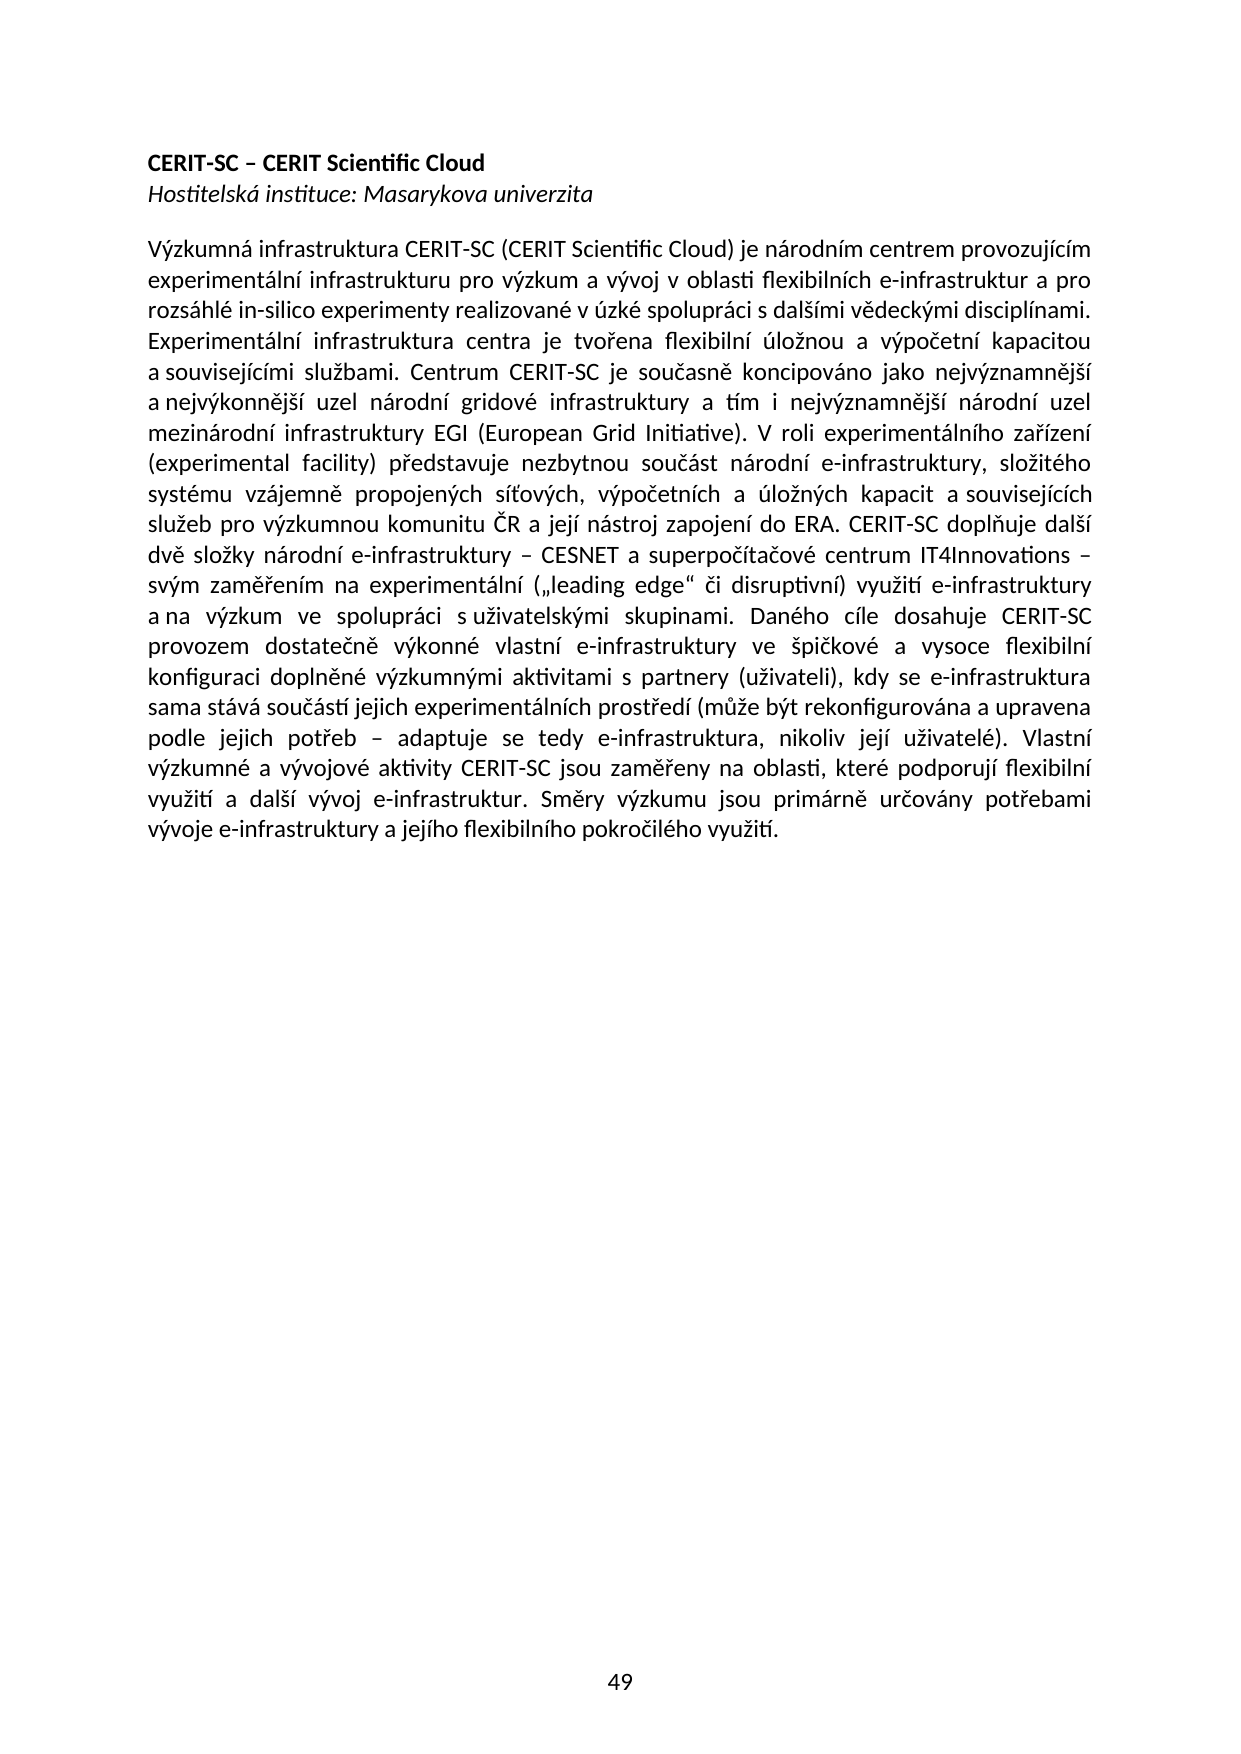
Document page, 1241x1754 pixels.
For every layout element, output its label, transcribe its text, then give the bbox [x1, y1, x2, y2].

text Výzkumná infrastruktura CERIT-SC (CERIT Scientific Cloud) je národním centrem provozujícím experimentální infrastrukturu pro výzkum a vývoj v oblasti flexibilních e-infrastruktur a pro rozsáhlé in-silico experimenty realizované v úzké spolupráci s dalšími vědeckými disciplínami. Experimentální infrastruktura centra je tvořena flexibilní úložnou a výpočetní kapacitou a souvisejícími službami. Centrum CERIT-SC je současně koncipováno jako nejvýznamnější a nejvýkonnější uzel národní gridové infrastruktury a tím i nejvýznamnější národní uzel mezinárodní infrastruktury EGI (European Grid Initiative). V roli experimentálního zařízení (experimental facility) představuje nezbytnou součást národní e-infrastruktury, složitého systému vzájemně propojených síťových, výpočetních a úložných kapacit a souvisejících služeb pro výzkumnou komunitu ČR a její nástroj zapojení do ERA. CERIT-SC doplňuje další dvě složky národní e-infrastruktury – CESNET a superpočítačové centrum IT4Innovations – svým zaměřením na experimentální („leading edge“ či disruptivní) využití e-infrastruktury a na výzkum ve spolupráci s uživatelskými skupinami. Daného cíle dosahuje CERIT-SC provozem dostatečně výkonné vlastní e-infrastruktury ve špičkové a vysoce flexibilní konfiguraci doplněné výzkumnými aktivitami s partnery (uživateli), kdy se e-infrastruktura sama stává součástí jejich experimentálních prostředí (může být rekonfigurována a upravena podle jejich potřeb – adaptuje se tedy e-infrastruktura, nikoliv její uživatelé). Vlastní výzkumné a vývojové aktivity CERIT-SC jsou zaměřeny na oblasti, které podporují flexibilní využití a další vývoj e-infrastruktur. Směry výzkumu jsou primárně určovány potřebami vývoje e-infrastruktury a jejího flexibilního pokročilého využití. [148, 234, 1093, 844]
text CERIT-SC – CERIT Scientific Cloud [148, 148, 1093, 178]
text Hostitelská instituce: Masarykova univerzita [148, 178, 1093, 209]
